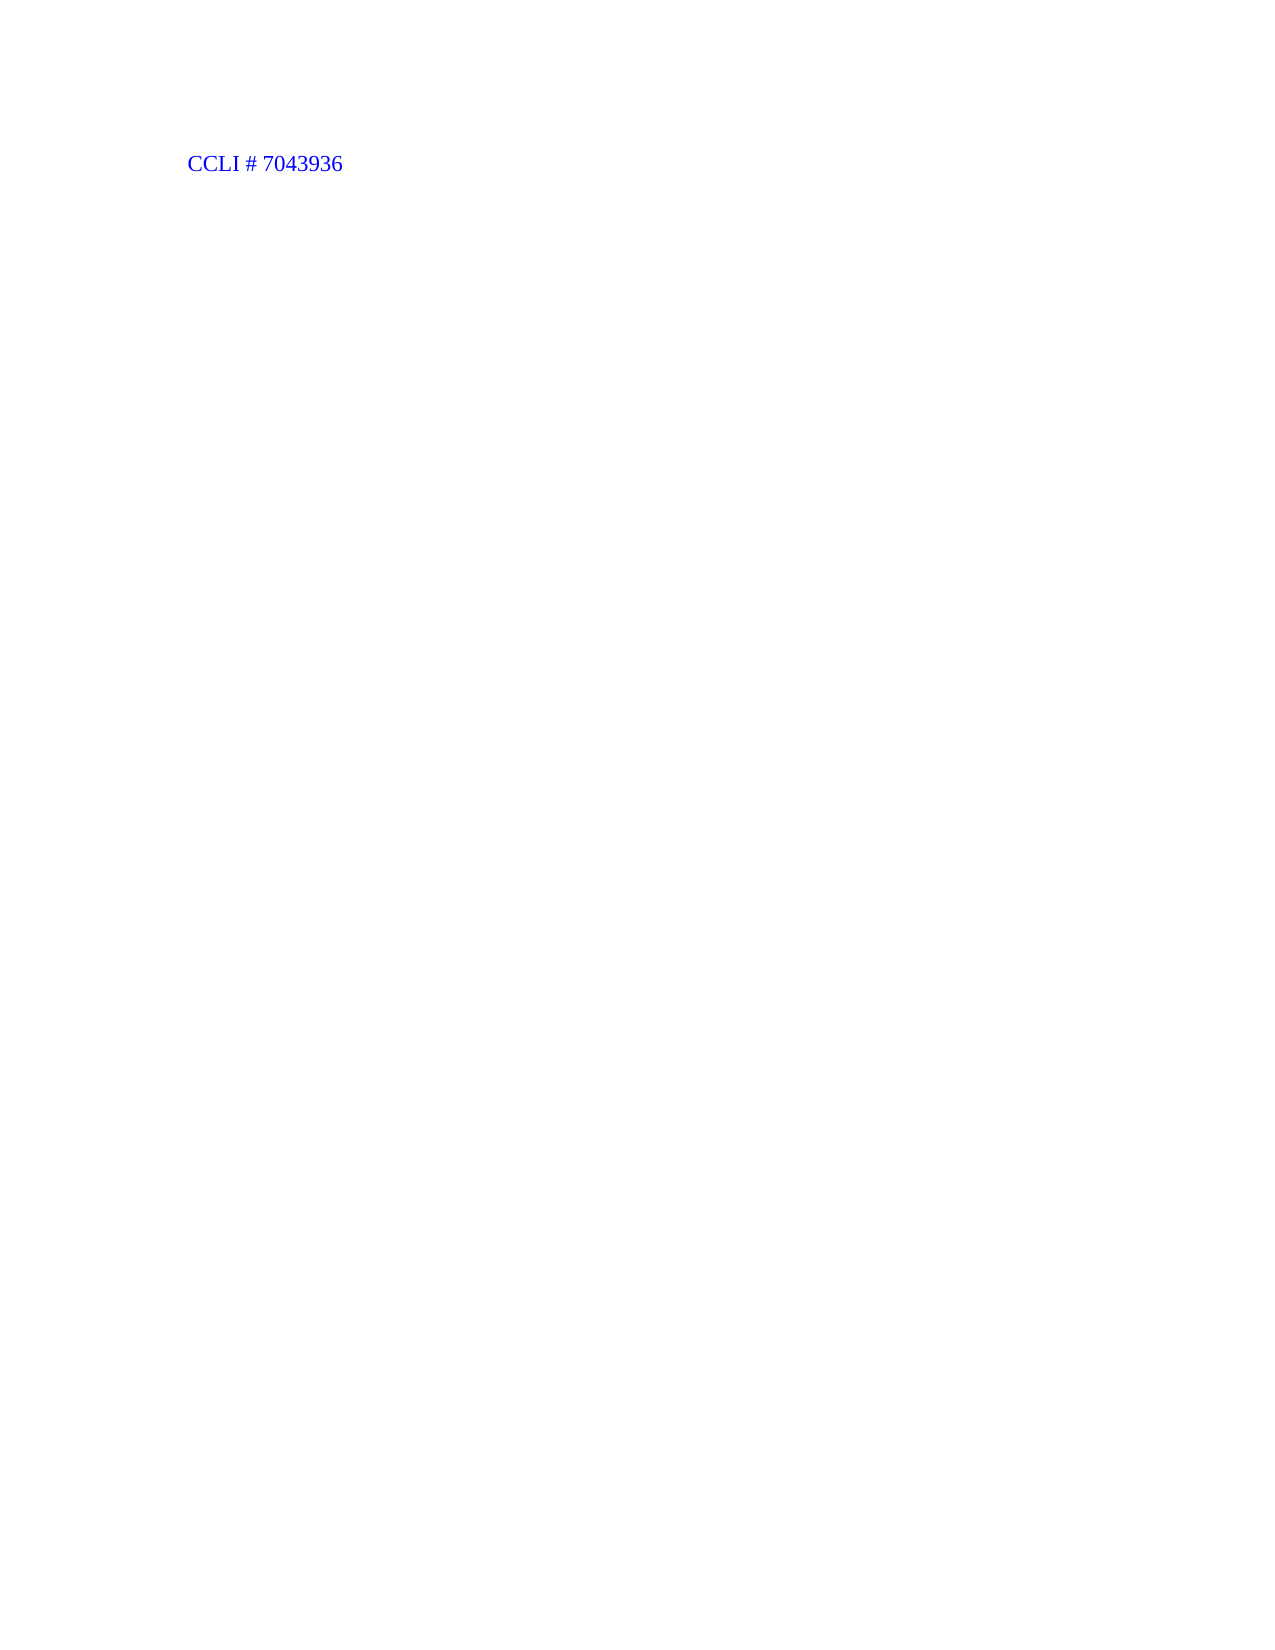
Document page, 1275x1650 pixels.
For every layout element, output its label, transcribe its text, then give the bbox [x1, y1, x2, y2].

text CCLI # 7043936 [187, 150, 1087, 176]
